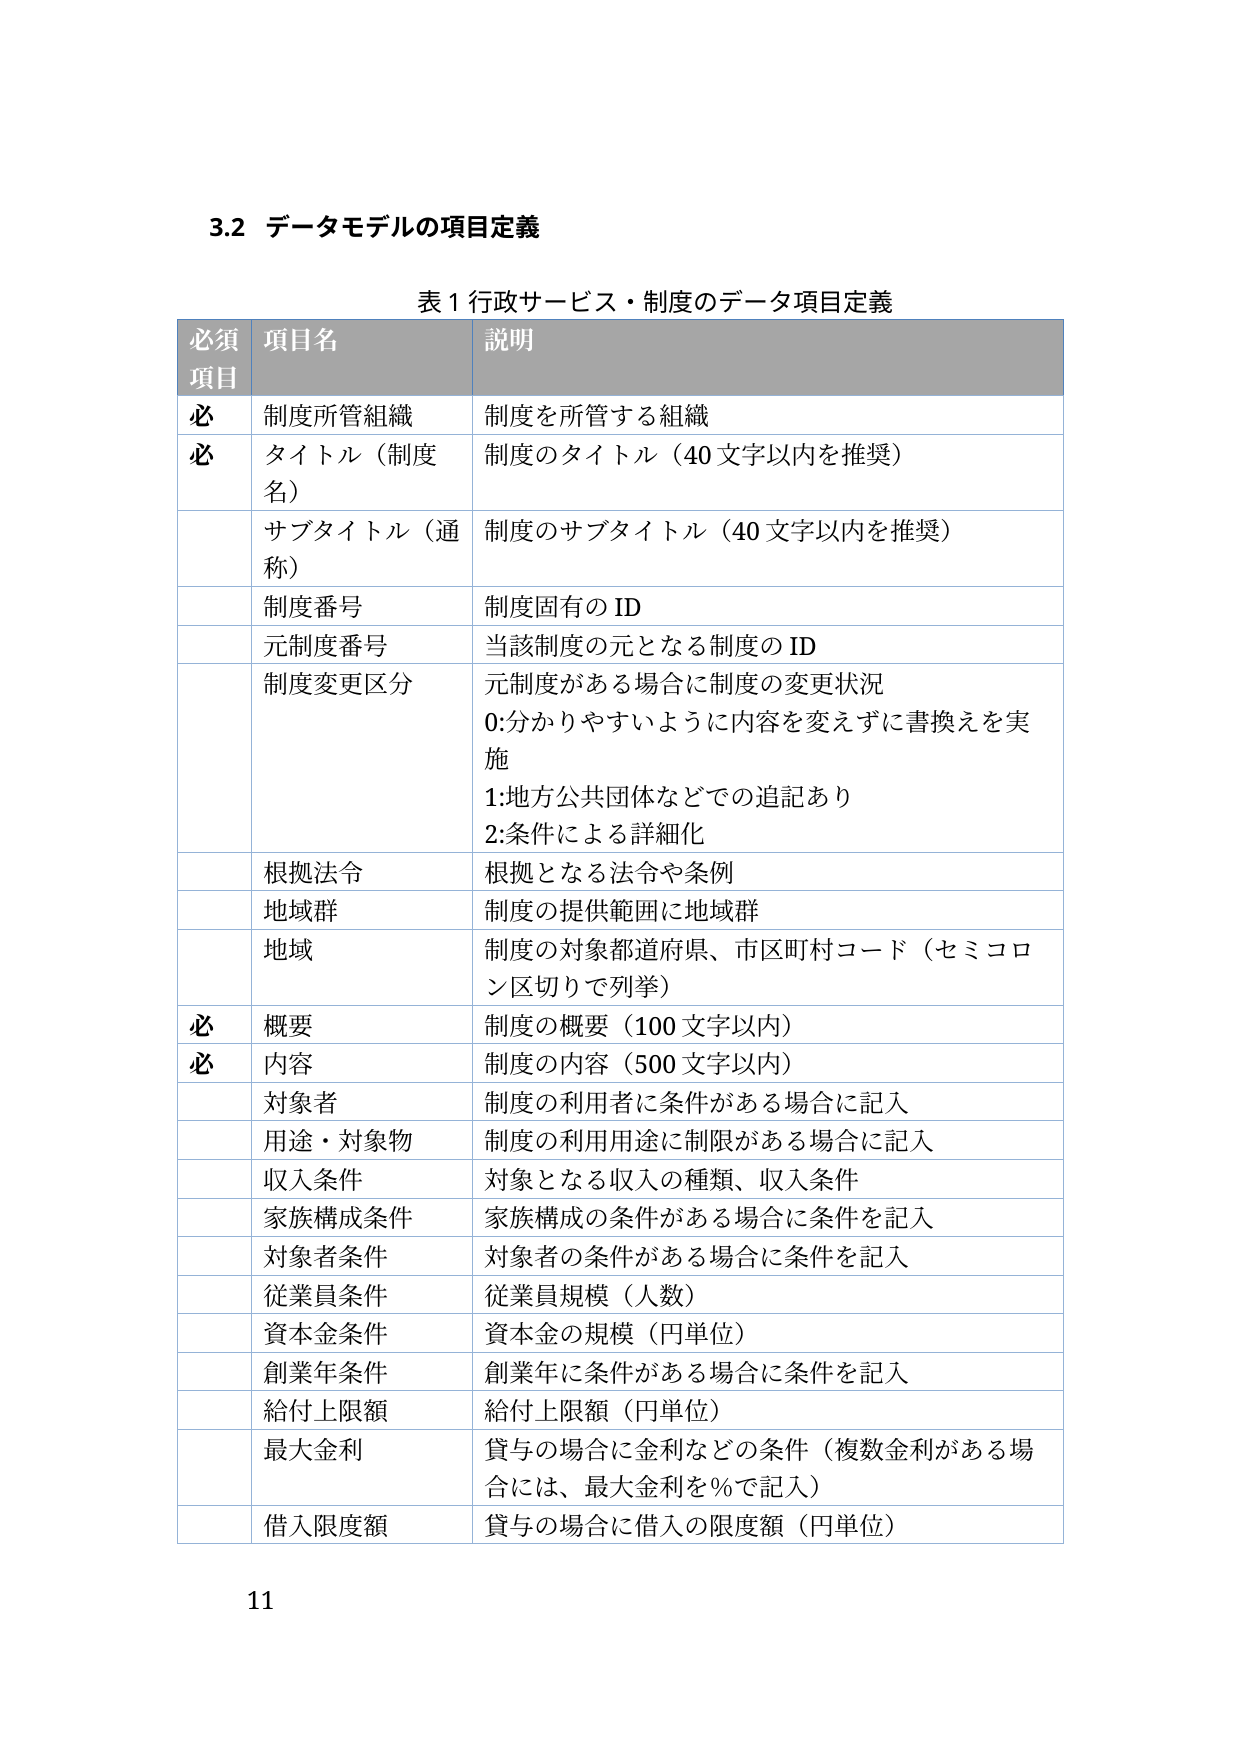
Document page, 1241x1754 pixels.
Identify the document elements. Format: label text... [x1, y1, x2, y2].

table_cell [178, 1121, 251, 1159]
table_cell [178, 1353, 251, 1390]
table_cell 借入限度額 [252, 1506, 472, 1543]
table_cell 元制度番号 [252, 626, 472, 663]
table_cell 家族構成条件 [252, 1199, 472, 1236]
table_cell 貸与の場合に借入の限度額（円単位） [473, 1506, 1063, 1543]
table_cell タイトル（制度名） [252, 435, 472, 510]
table_cell 制度所管組織 [252, 396, 472, 434]
table_cell 必 [178, 1006, 251, 1043]
table_cell [178, 1276, 251, 1313]
table_cell 制度を所管する組織 [473, 396, 1063, 434]
table_cell [178, 1430, 251, 1505]
table_cell 制度番号 [252, 587, 472, 624]
table_cell [178, 626, 251, 663]
table_cell [178, 853, 251, 890]
table_cell 必 [178, 435, 251, 510]
subtitle データモデルの項目定義 [177, 207, 1063, 244]
table_cell 概要 [252, 1006, 472, 1043]
table_cell 制度のサブタイトル（40文字以内を推奨） [473, 511, 1063, 586]
table_cell [178, 1391, 251, 1429]
table_cell 必 [178, 396, 251, 434]
table_header 項目名 [252, 320, 472, 395]
table_cell 制度の対象都道府県、市区町村コード（セミコロン区切りで列挙） [473, 930, 1063, 1005]
table_cell 制度のタイトル（40文字以内を推奨） [473, 435, 1063, 510]
table_cell 制度変更区分 [252, 664, 472, 852]
table_cell 対象となる収入の種類、収入条件 [473, 1160, 1063, 1197]
table_header 説明 [473, 320, 1063, 395]
table_cell 制度固有のID [473, 587, 1063, 624]
table_cell サブタイトル（通称） [252, 511, 472, 586]
table_cell 従業員規模（人数） [473, 1276, 1063, 1313]
table_cell [178, 1160, 251, 1197]
table_cell 地域群 [252, 891, 472, 929]
table_cell 収入条件 [252, 1160, 472, 1197]
table_cell 対象者 [252, 1083, 472, 1120]
table_cell 資本金条件 [252, 1314, 472, 1352]
table_cell [178, 891, 251, 929]
table_cell 資本金の規模（円単位） [473, 1314, 1063, 1352]
table_cell 必 [178, 1044, 251, 1082]
table_cell 元制度がある場合に制度の変更状況 0:分かりやすいように内容を変えずに書換えを実施 1:地方公共団体などでの追記あり 2:条件による詳細化 [473, 664, 1063, 852]
table_cell 制度の概要（100文字以内） [473, 1006, 1063, 1043]
table_cell [178, 1199, 251, 1236]
table_cell 制度の利用用途に制限がある場合に記入 [473, 1121, 1063, 1159]
table_cell 貸与の場合に金利などの条件（複数金利がある場合には、最大金利を％で記入） [473, 1430, 1063, 1505]
table_cell 家族構成の条件がある場合に条件を記入 [473, 1199, 1063, 1236]
table_cell [178, 587, 251, 624]
table_cell [178, 1314, 251, 1352]
table_cell [178, 930, 251, 1005]
table_cell [178, 1237, 251, 1274]
table_cell 給付上限額 [252, 1391, 472, 1429]
table_cell [178, 664, 251, 852]
table_cell 地域 [252, 930, 472, 1005]
table_cell 用途・対象物 [252, 1121, 472, 1159]
table_cell 根拠となる法令や条例 [473, 853, 1063, 890]
text 表1 行政サービス・制度のデータ項目定義 [215, 282, 1063, 319]
table_cell 給付上限額（円単位） [473, 1391, 1063, 1429]
table_cell 制度の内容（500文字以内） [473, 1044, 1063, 1082]
table_cell 制度の利用者に条件がある場合に記入 [473, 1083, 1063, 1120]
table_cell 制度の提供範囲に地域群 [473, 891, 1063, 929]
table_cell 創業年に条件がある場合に条件を記入 [473, 1353, 1063, 1390]
table_cell 従業員条件 [252, 1276, 472, 1313]
table_cell 根拠法令 [252, 853, 472, 890]
table_cell 対象者の条件がある場合に条件を記入 [473, 1237, 1063, 1274]
table_cell 内容 [252, 1044, 472, 1082]
table_cell [178, 511, 251, 586]
table_cell [178, 1506, 251, 1543]
table_cell 創業年条件 [252, 1353, 472, 1390]
table_cell 当該制度の元となる制度のID [473, 626, 1063, 663]
table_cell 最大金利 [252, 1430, 472, 1505]
table_cell [178, 1083, 251, 1120]
table_header 必須項目 [178, 320, 251, 395]
table_cell 対象者条件 [252, 1237, 472, 1274]
